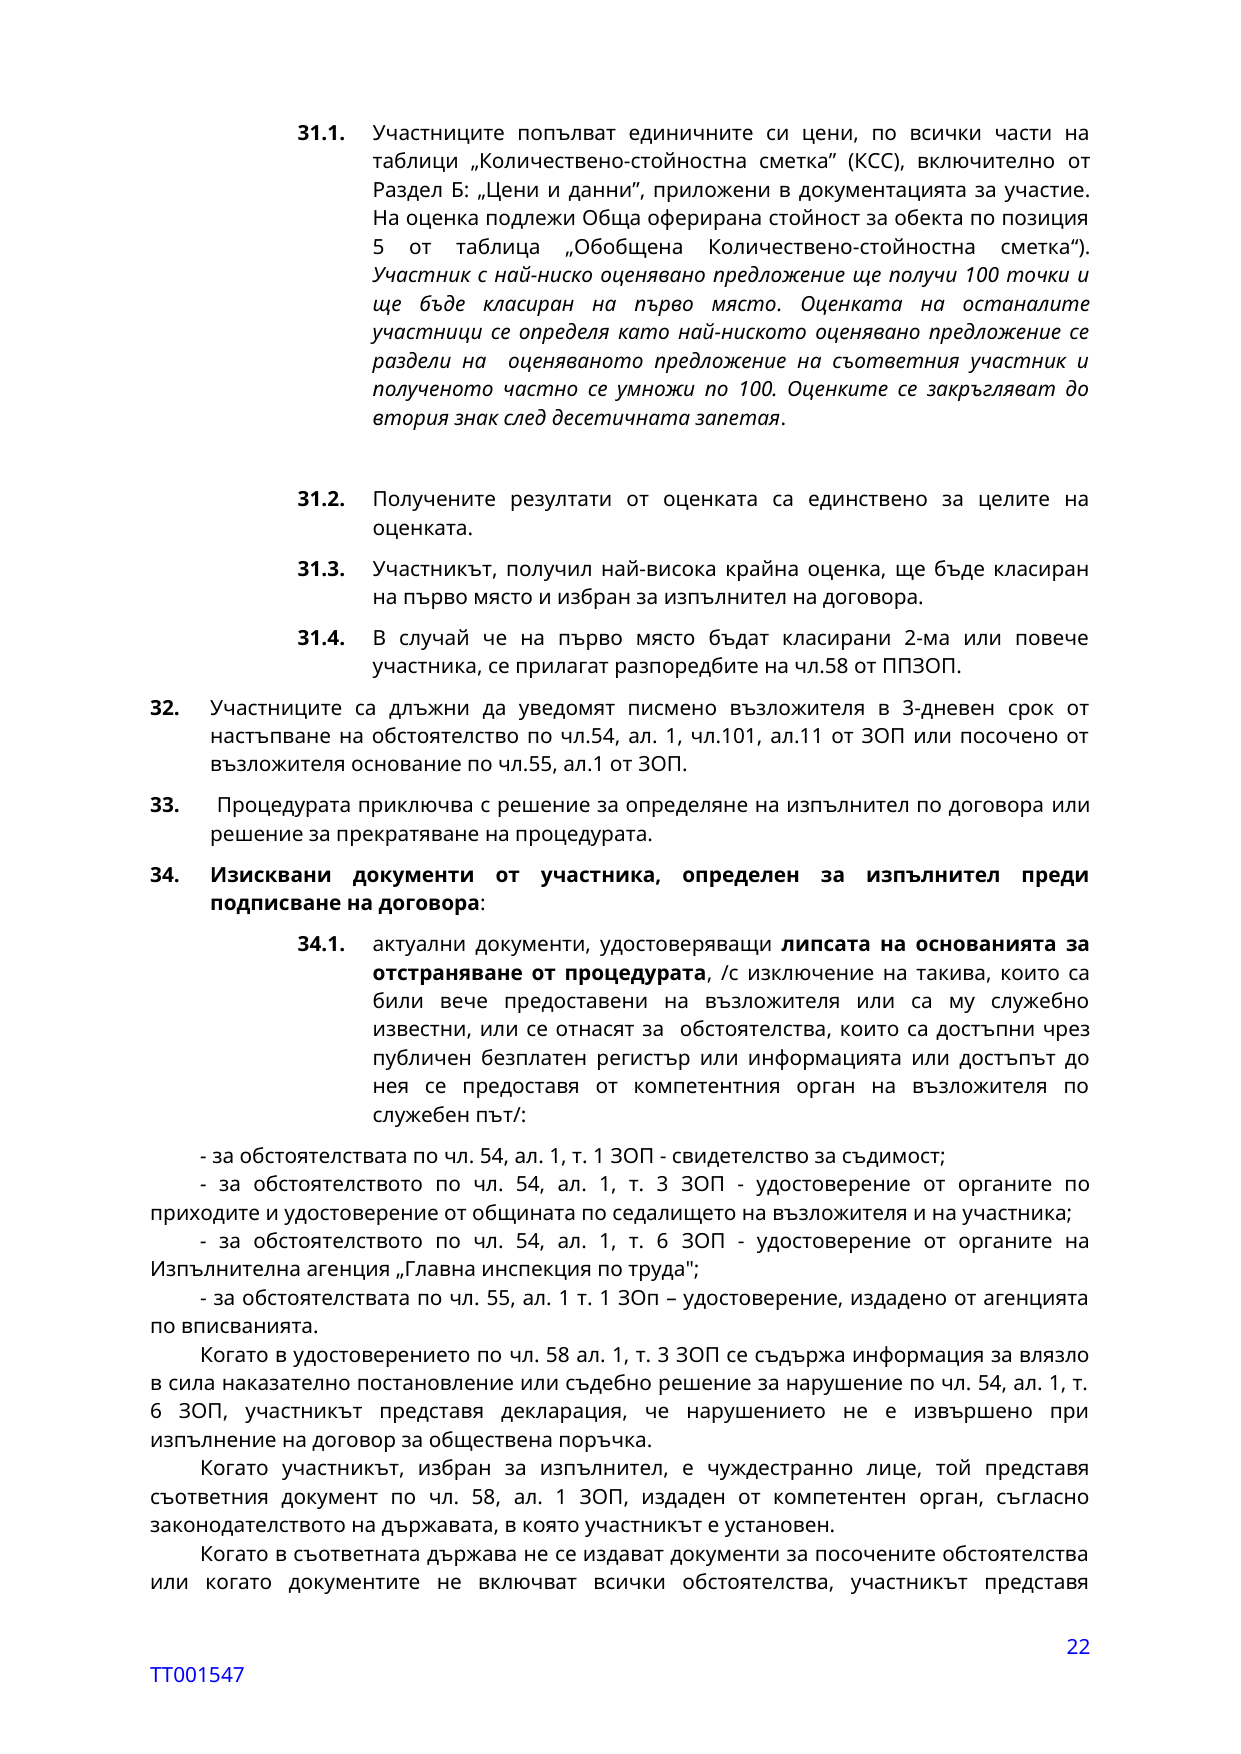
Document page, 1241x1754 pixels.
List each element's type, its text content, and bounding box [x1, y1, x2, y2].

text - за обстоятелствата по чл. 55, ал. 1 т. 1 ЗОп – удостоверение, издадено от агенцията по вписванията. [150, 1283, 1090, 1340]
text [150, 1539, 1090, 1596]
list Участникът, получил най-висока крайна оценка, ще бъде класиран на първо място и избран за изпълнител на договора. [297, 554, 1090, 611]
list Участниците попълват единичните си цени, по всички части на таблици „Количествено-стойностна сметка” (КСС), включително от Раздел Б: „Цени и данни”, приложени в документацията за участие. На оценка подлежи Обща оферирана стойност за обекта по позиция 5 от таблица „Обобщена Количествено-стойностна сметка“). Участник с най-ниско оценявано предложение ще получи 100 точки и ще бъде класиран на първо място. Оценката на останалите участници се определя като най-ниското оценявано предложение се раздели на оценяваното предложение на съответния участник и полученото частно се умножи по 100. Оценките се закръгляват до втория знак след десетичната запетая. [297, 118, 1090, 431]
text Когато в удостоверението по чл. 58 ал. 1, т. 3 ЗОП се съдържа информация за влязло в сила наказателно постановление или съдебно решение за нарушение по чл. 54, ал. 1, т. 6 ЗОП, участникът представя декларация, че нарушението не е извършено при изпълнение на договор за обществена поръчка. [150, 1340, 1090, 1453]
text - за обстоятелството по чл. 54, ал. 1, т. 3 ЗОП - удостоверение от органите по приходите и удостоверение от общината по седалището на възложителя и на участника; [150, 1169, 1090, 1226]
list Изисквани документи от участника, определен за изпълнител преди подписване на договора: [150, 860, 1090, 917]
text - за обстоятелствата по чл. 54, ал. 1, т. 1 ЗОП - свидетелство за съдимост; [150, 1141, 1090, 1169]
list Участниците са длъжни да уведомят писмено възложителя в 3-дневен срок от настъпване на обстоятелство по чл.54, ал. 1, чл.101, ал.11 от ЗОП или посочено от възложителя основание по чл.55, ал.1 от ЗОП. [150, 693, 1090, 778]
text - за обстоятелството по чл. 54, ал. 1, т. 6 ЗОП - удостоверение от органите на Изпълнителна агенция „Главна инспекция по труда"; [150, 1226, 1090, 1283]
list Получените резултати от оценката са единствено за целите на оценката. [297, 484, 1090, 541]
list В случай че на първо място бъдат класирани 2-ма или повече участника, се прилагат разпоредбите на чл.58 от ППЗОП. [297, 623, 1090, 680]
text Когато участникът, избран за изпълнител, е чуждестранно лице, той представя съответния документ по чл. 58, ал. 1 ЗОП, издаден от компетентен орган, съгласно законодателството на държавата, в която участникът е установен. [150, 1453, 1090, 1539]
list Процедурата приключва с решение за определяне на изпълнител по договора или решение за прекратяване на процедурата. [150, 790, 1090, 847]
list актуални документи, удостоверяващи липсата на основанията за отстраняване от процедурата, /с изключение на такива, които са били вече предоставени на възложителя или са му служебно известни, или се отнасят за обстоятелства, които са достъпни чрез публичен безплатен регистър или информацията или достъпът до нея се предоставя от компетентния орган на възложителя по служебен път/: [297, 929, 1090, 1128]
